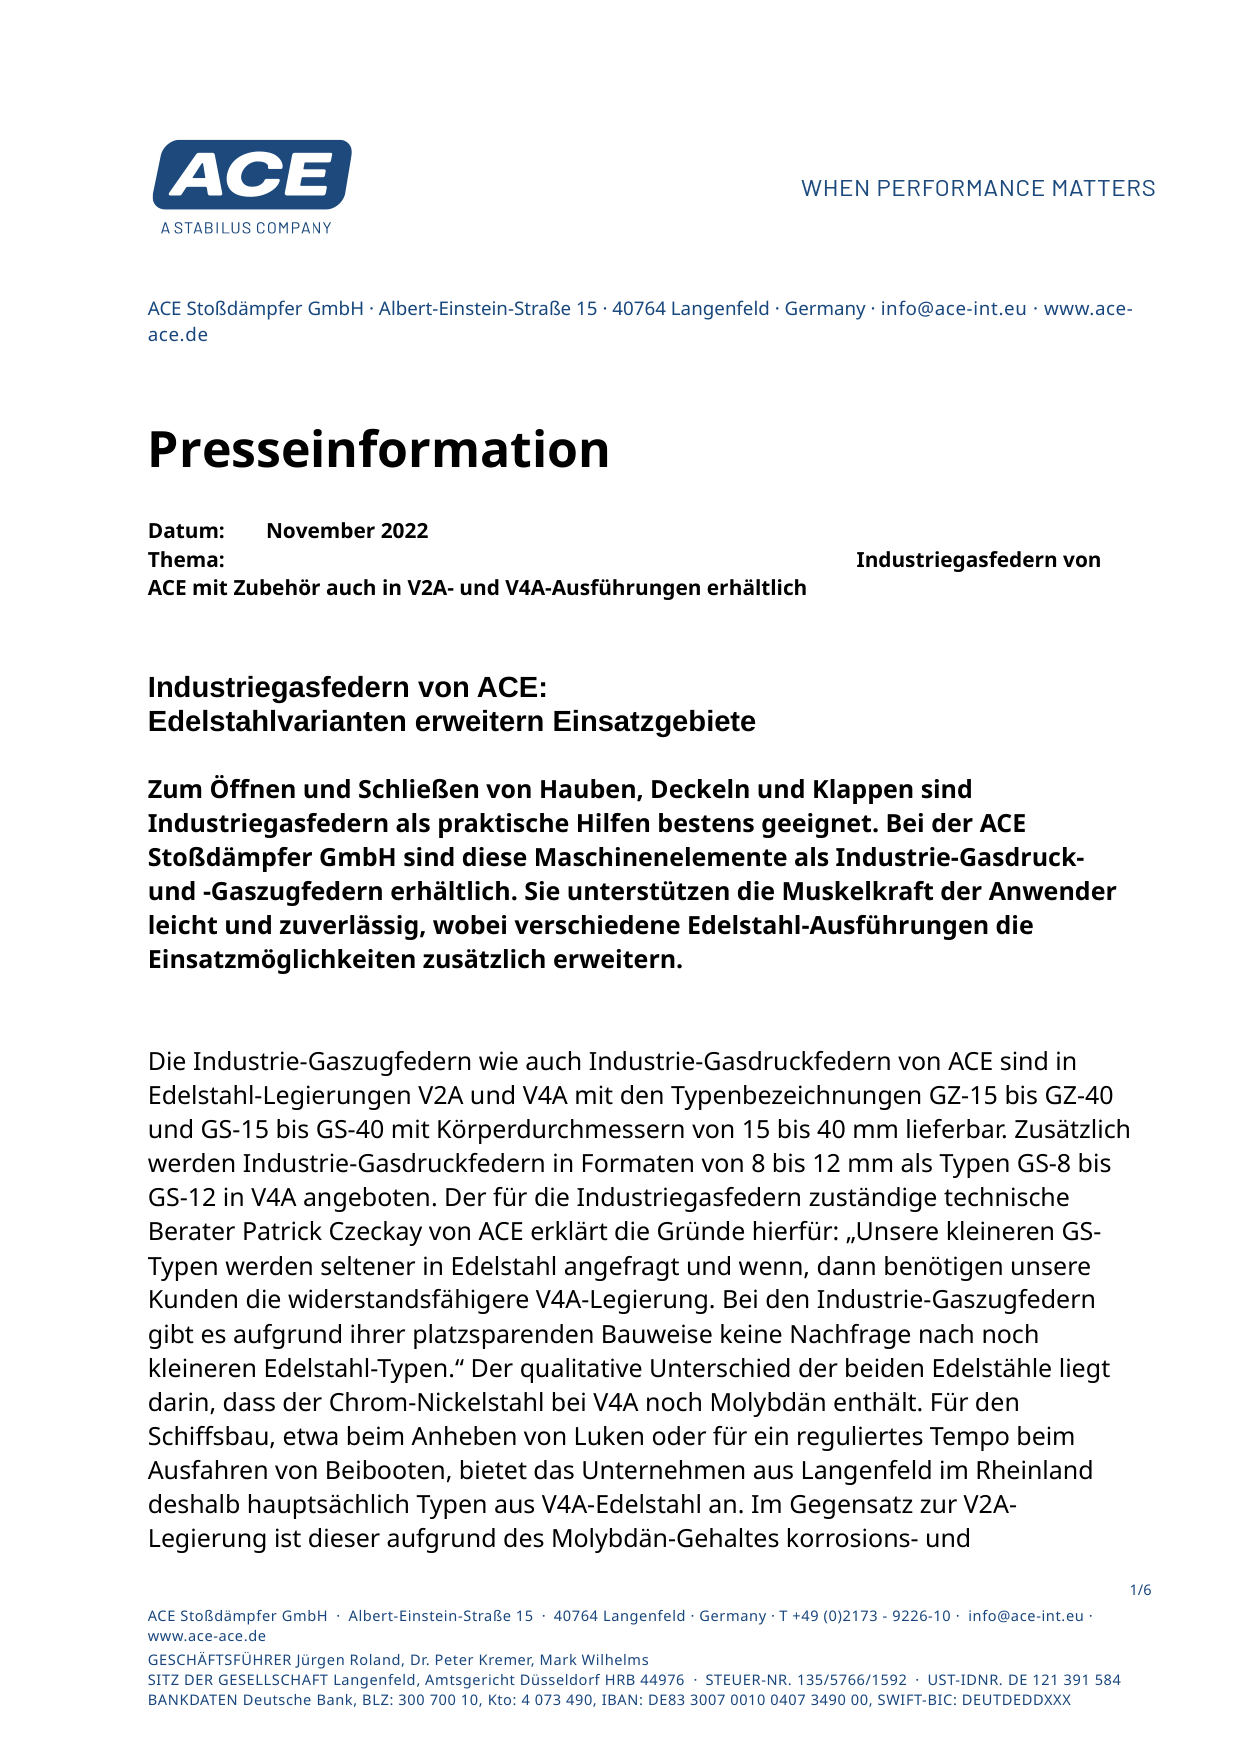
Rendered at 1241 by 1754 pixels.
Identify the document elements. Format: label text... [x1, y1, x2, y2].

text ACE Stoßdämpfer GmbH · Albert-Einstein-Straße 15 · 40764 Langenfeld · Germany · info@ace-int.eu · www.ace-ace.de [148, 295, 1137, 346]
picture [5, 48, 1241, 284]
text Zum Öffnen und Schließen von Hauben, Deckeln und Klappen sind Industriegasfedern als praktische Hilfen bestens geeignet. Bei der ACE Stoßdämpfer GmbH sind diese Maschinenelemente als Industrie-Gasdruck- und -Gaszugfedern erhältlich. Sie unterstützen die Muskelkraft der Anwender leicht und zuverlässig, wobei verschiedene Edelstahl-Ausführungen die Einsatzmöglichkeiten zusätzlich erweitern. [148, 771, 1137, 976]
title Presseinformation [148, 414, 1137, 483]
text Edelstahlvarianten erweitern Einsatzgebiete [148, 704, 1137, 737]
title Datum: November 2022 [148, 517, 1137, 545]
text Thema: Industriegasfedern von ACE mit Zubehör auch in V2A- und V4A-Ausführungen erhältlich [148, 545, 1137, 602]
text Industriegasfedern von ACE: [148, 670, 1137, 704]
